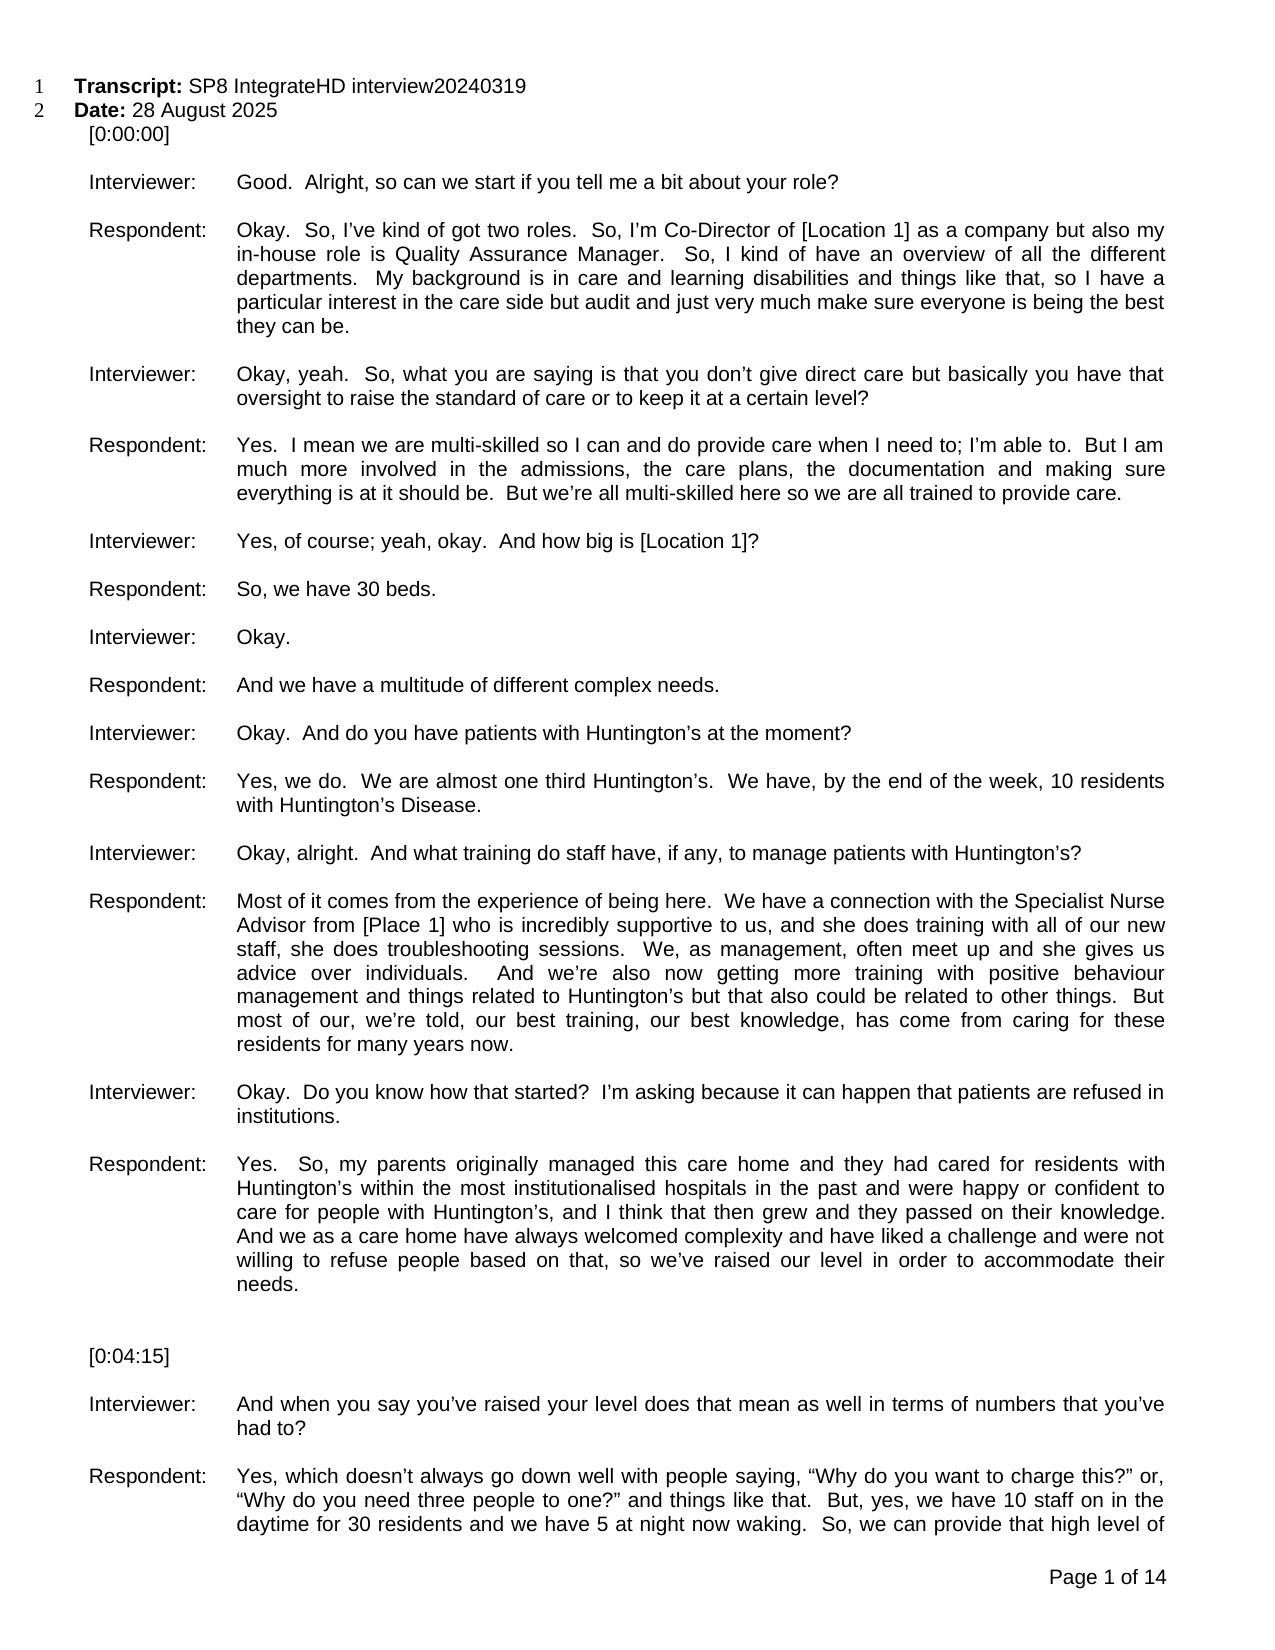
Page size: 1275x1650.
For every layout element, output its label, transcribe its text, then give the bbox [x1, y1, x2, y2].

text Interviewer: And when you say you’ve raised your level does that mean as well in terms of numbers that you’ve had to? [89, 1392, 1167, 1439]
text Respondent: Yes. I mean we are multi-skilled so I can and do provide care when I need to; I’m able to. But I am much more involved in the admissions, the care plans, the documentation and making sure everything is at it should be. But we’re all multi-skilled here so we are all trained to provide care. [89, 433, 1167, 505]
text Interviewer: Okay. [89, 625, 1167, 649]
text Respondent: Yes. So, my parents originally managed this care home and they had cared for residents with Huntington’s within the most institutionalised hospitals in the past and were happy or confident to care for people with Huntington’s, and I think that then grew and they passed on their knowledge. And we as a care home have always welcomed complexity and have liked a challenge and were not willing to refuse people based on that, so we’ve raised our level in order to accommodate their needs. [89, 1152, 1167, 1296]
text Interviewer: Yes, of course; yeah, okay. And how big is [Location 1]? [89, 529, 1167, 553]
text Interviewer: Okay, alright. And what training do staff have, if any, to manage patients with Huntington’s? [89, 841, 1167, 864]
text Interviewer: Good. Alright, so can we start if you tell me a bit about your role? [89, 170, 1167, 194]
text Respondent: Most of it comes from the experience of being here. We have a connection with the Specialist Nurse Advisor from [Place 1] who is incredibly supportive to us, and she does training with all of our new staff, she does troubleshooting sessions. We, as management, often meet up and she gives us advice over individuals. And we’re also now getting more training with positive behaviour management and things related to Huntington’s but that also could be related to other things. But most of our, we’re told, our best training, our best knowledge, has come from caring for these residents for many years now. [89, 888, 1167, 1056]
text [0:04:15] [89, 1344, 1167, 1368]
text Respondent: Okay. So, I’ve kind of got two roles. So, I’m Co-Director of [Location 1] as a company but also my in-house role is Quality Assurance Manager. So, I kind of have an overview of all the different departments. My background is in care and learning disabilities and things like that, so I have a particular interest in the care side but audit and just very much make sure everyone is being the best they can be. [89, 218, 1167, 337]
text [0:00:00] [89, 122, 1167, 146]
text Interviewer: Okay. And do you have patients with Huntington’s at the moment? [89, 721, 1167, 745]
text Interviewer: Okay. Do you know how that started? I’m asking because it can happen that patients are refused in institutions. [89, 1080, 1167, 1128]
text Respondent: Yes, we do. We are almost one third Huntington’s. We have, by the end of the week, 10 residents with Huntington’s Disease. [89, 769, 1167, 817]
text Interviewer: Okay, yeah. So, what you are saying is that you don’t give direct care but basically you have that oversight to raise the standard of care or to keep it at a certain level? [89, 361, 1167, 409]
text Respondent: So, we have 30 beds. [89, 577, 1167, 601]
text Respondent: And we have a multitude of different complex needs. [89, 673, 1167, 697]
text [89, 1463, 1167, 1535]
